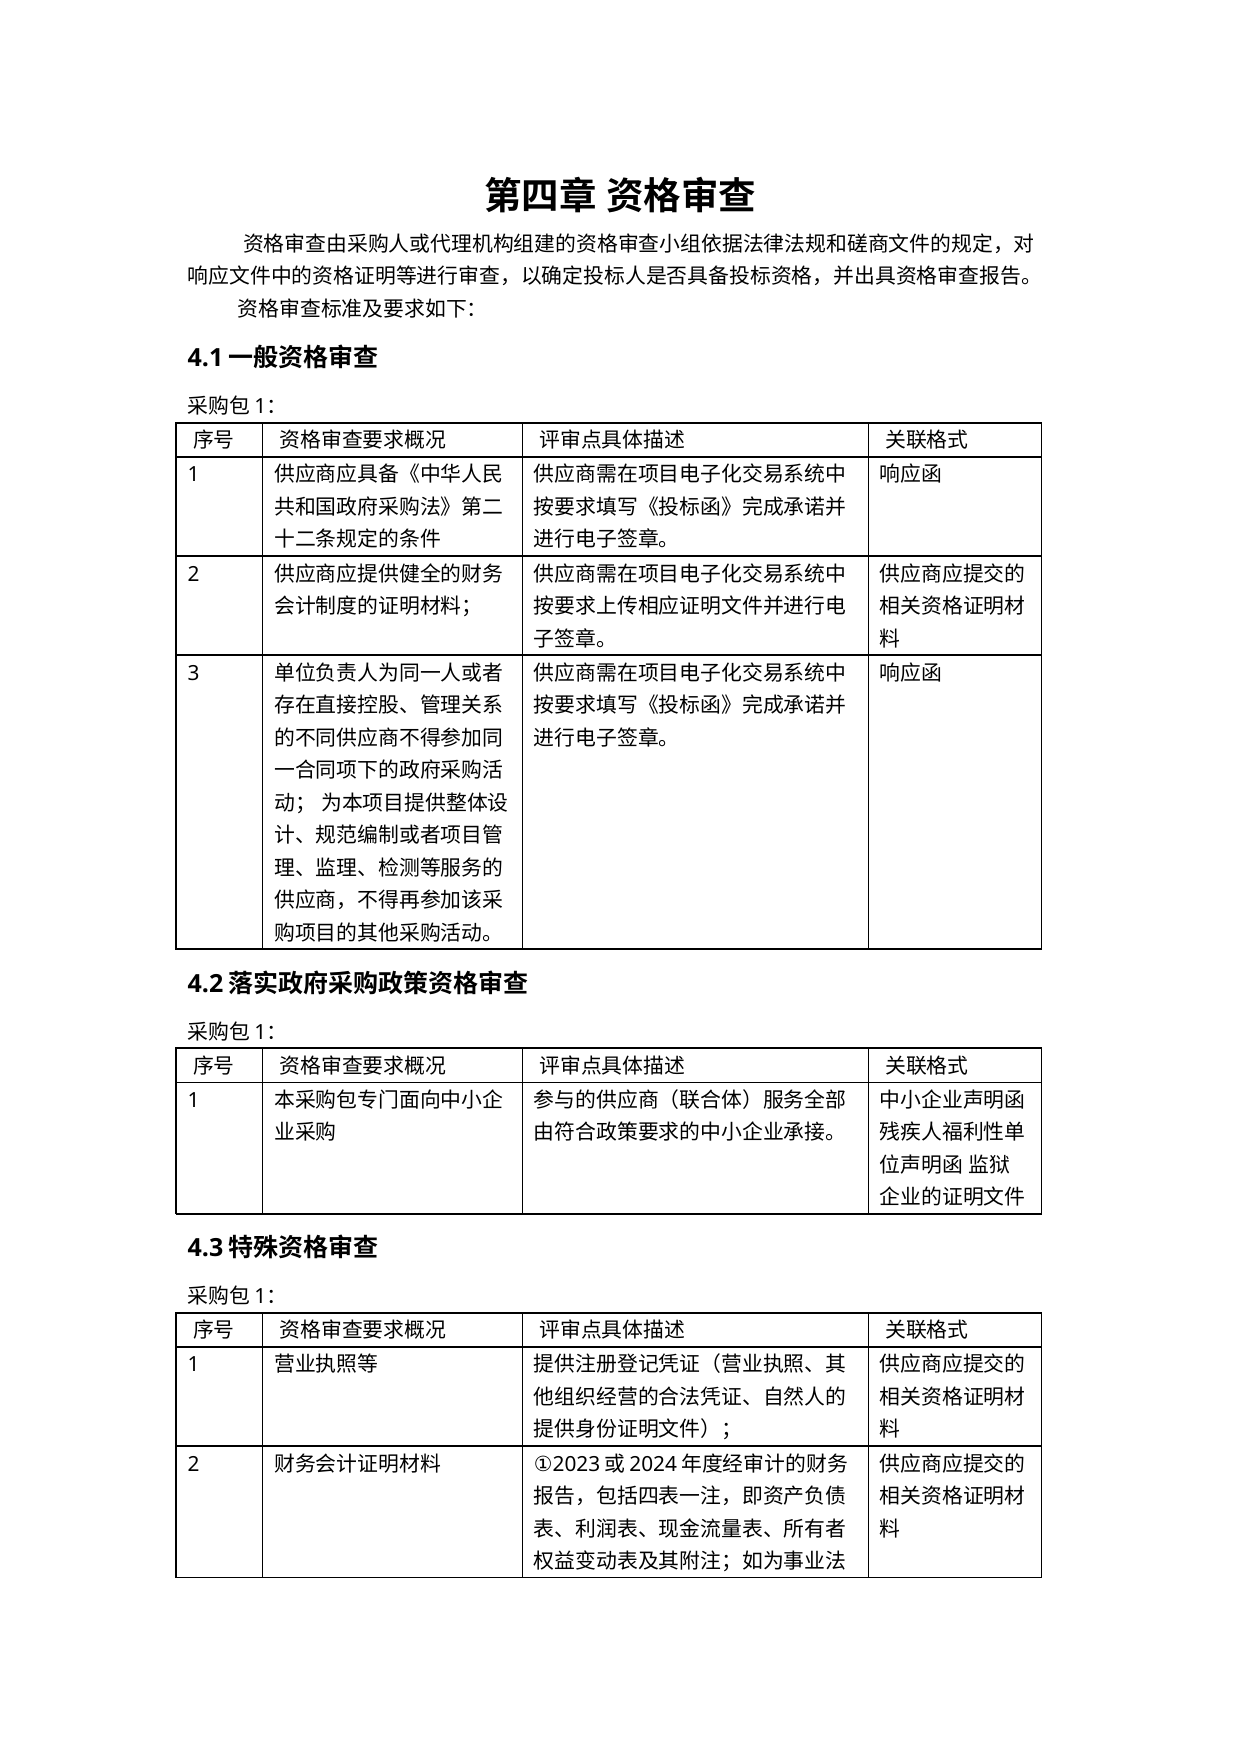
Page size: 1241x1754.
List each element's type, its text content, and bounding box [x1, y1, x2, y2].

table_header 序号 [177, 1314, 262, 1346]
text 采购包1： [187, 1015, 1053, 1047]
table_header 关联格式 [869, 424, 1041, 456]
table_cell 供应商应提交的相关资格证明材料 [869, 1348, 1041, 1445]
text 资格审查由采购人或代理机构组建的资格审查小组依据法律法规和磋商文件的规定，对响应文件中的资格证明等进行审查，以确定投标人是否具备投标资格，并出具资格审查报告。 [187, 227, 1053, 292]
table_header 评审点具体描述 [523, 1049, 868, 1081]
table_cell 1 [177, 1083, 262, 1213]
table_cell 响应函 [869, 656, 1041, 948]
table_cell 供应商需在项目电子化交易系统中按要求填写《投标函》完成承诺并进行电子签章。 [523, 656, 868, 948]
table_cell 供应商需在项目电子化交易系统中按要求上传相应证明文件并进行电子签章。 [523, 557, 868, 654]
table_cell 供应商应提交的相关资格证明材料 [869, 557, 1041, 654]
table_header 资格审查要求概况 [263, 1314, 522, 1346]
table_cell 参与的供应商（联合体）服务全部由符合政策要求的中小企业承接。 [523, 1083, 868, 1213]
table_cell 中小企业声明函 残疾人福利性单位声明函 监狱企业的证明文件 [869, 1083, 1041, 1213]
table_header 资格审查要求概况 [263, 424, 522, 456]
table_header 评审点具体描述 [523, 424, 868, 456]
table_header 序号 [177, 1049, 262, 1081]
text 采购包1： [187, 389, 1053, 422]
table_cell 本采购包专门面向中小企业采购 [263, 1083, 522, 1213]
table_cell 响应函 [869, 458, 1041, 555]
text 4.1一般资格审查 [187, 324, 1053, 389]
table_cell 1 [177, 458, 262, 555]
table_cell 2 [177, 1447, 262, 1577]
table_cell 财务会计证明材料 [263, 1447, 522, 1577]
table_cell 营业执照等 [263, 1348, 522, 1445]
table_cell 提供注册登记凭证（营业执照、其他组织经营的合法凭证、自然人的提供身份证明文件）； [523, 1348, 868, 1445]
table_cell 1 [177, 1348, 262, 1445]
text 资格审查标准及要求如下： [187, 292, 1053, 324]
table_header 序号 [177, 424, 262, 456]
table_cell 供应商应提交的相关资格证明材料 [869, 1447, 1041, 1577]
table_header 关联格式 [869, 1049, 1041, 1081]
text 采购包1： [187, 1279, 1053, 1312]
text 第四章 资格审查 [187, 162, 1053, 227]
table_cell 3 [177, 656, 262, 948]
table_header 关联格式 [869, 1314, 1041, 1346]
table_cell 供应商应具备《中华人民共和国政府采购法》第二十二条规定的条件 [263, 458, 522, 555]
table_cell 供应商应提供健全的财务会计制度的证明材料； [263, 557, 522, 654]
text 4.2落实政府采购政策资格审查 [187, 950, 1053, 1015]
table_header 资格审查要求概况 [263, 1049, 522, 1081]
text 4.3特殊资格审查 [187, 1214, 1053, 1279]
table_header 评审点具体描述 [523, 1314, 868, 1346]
table_cell 供应商需在项目电子化交易系统中按要求填写《投标函》完成承诺并进行电子签章。 [523, 458, 868, 555]
table_cell 单位负责人为同一人或者存在直接控股、管理关系的不同供应商不得参加同一合同项下的政府采购活动； 为本项目提供整体设计、规范编制或者项目管理、监理、检测等服务的供应商，不得再参加该采购项目的其他采购活动。 [263, 656, 522, 948]
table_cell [523, 1447, 868, 1577]
table_cell 2 [177, 557, 262, 654]
